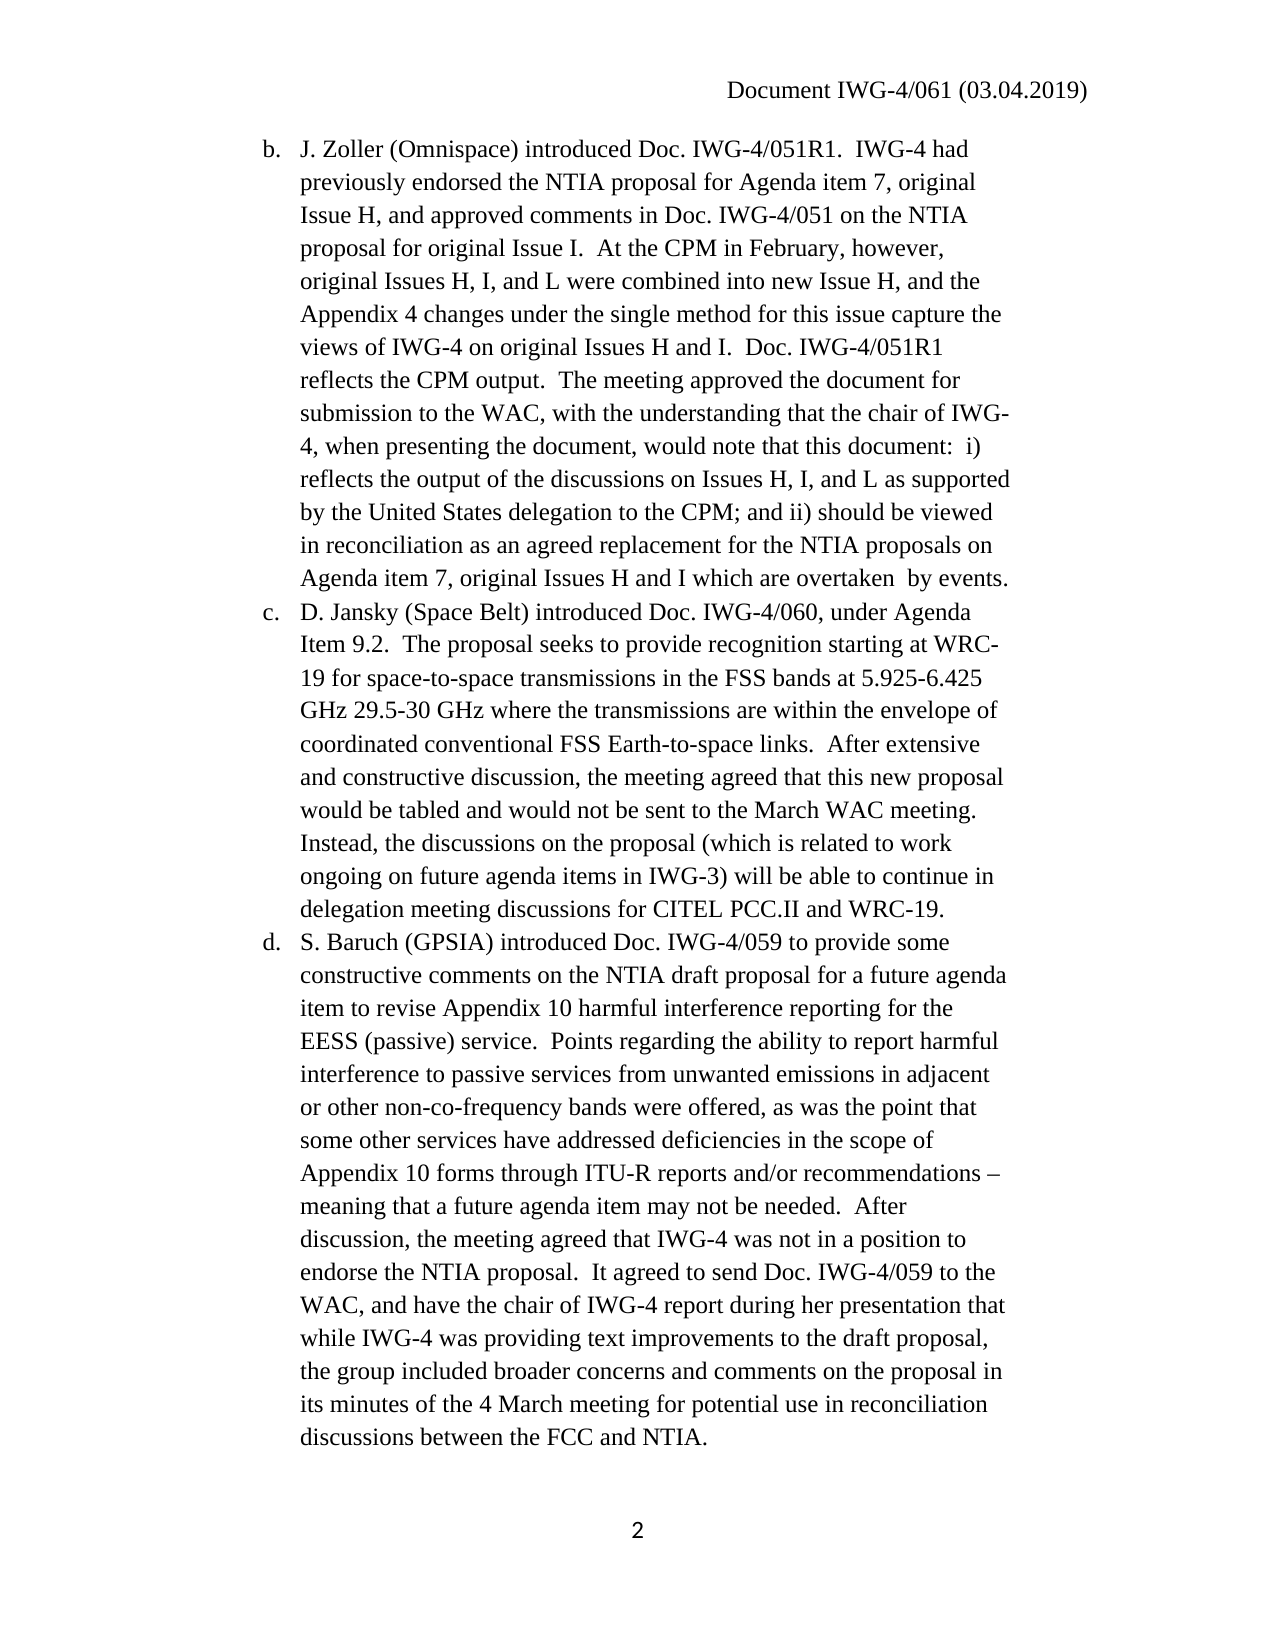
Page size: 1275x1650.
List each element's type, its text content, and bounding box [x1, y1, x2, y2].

list S. Baruch (GPSIA) introduced Doc. IWG-4/059 to provide some constructive comments on the NTIA draft proposal for a future agenda item to revise Appendix 10 harmful interference reporting for the EESS (passive) service. Points regarding the ability to report harmful interference to passive services from unwanted emissions in adjacent or other non-co-frequency bands were offered, as was the point that some other services have addressed deficiencies in the scope of Appendix 10 forms through ITU-R reports and/or recommendations – meaning that a future agenda item may not be needed. After discussion, the meeting agreed that IWG-4 was not in a position to endorse the NTIA proposal. It agreed to send Doc. IWG-4/059 to the WAC, and have the chair of IWG-4 report during her presentation that while IWG-4 was providing text improvements to the draft proposal, the group included broader concerns and comments on the proposal in its minutes of the 4 March meeting for potential use in reconciliation discussions between the FCC and NTIA. [262, 927, 1017, 1451]
list J. Zoller (Omnispace) introduced Doc. IWG-4/051R1. IWG-4 had previously endorsed the NTIA proposal for Agenda item 7, original Issue H, and approved comments in Doc. IWG-4/051 on the NTIA proposal for original Issue I. At the CPM in February, however, original Issues H, I, and L were combined into new Issue H, and the Appendix 4 changes under the single method for this issue capture the views of IWG-4 on original Issues H and I. Doc. IWG-4/051R1 reflects the CPM output. The meeting approved the document for submission to the WAC, with the understanding that the chair of IWG-4, when presenting the document, would note that this document: i) reflects the output of the discussions on Issues H, I, and L as supported by the United States delegation to the CPM; and ii) should be viewed in reconciliation as an agreed replacement for the NTIA proposals on Agenda item 7, original Issues H and I which are overtaken by events. [262, 134, 1017, 592]
list D. Jansky (Space Belt) introduced Doc. IWG-4/060, under Agenda Item 9.2. The proposal seeks to provide recognition starting at WRC-19 for space-to-space transmissions in the FSS bands at 5.925-6.425 GHz 29.5-30 GHz where the transmissions are within the envelope of coordinated conventional FSS Earth-to-space links. After extensive and constructive discussion, the meeting agreed that this new proposal would be tabled and would not be sent to the March WAC meeting. Instead, the discussions on the proposal (which is related to work ongoing on future agenda items in IWG-3) will be able to continue in delegation meeting discussions for CITEL PCC.II and WRC-19. [262, 597, 1017, 922]
